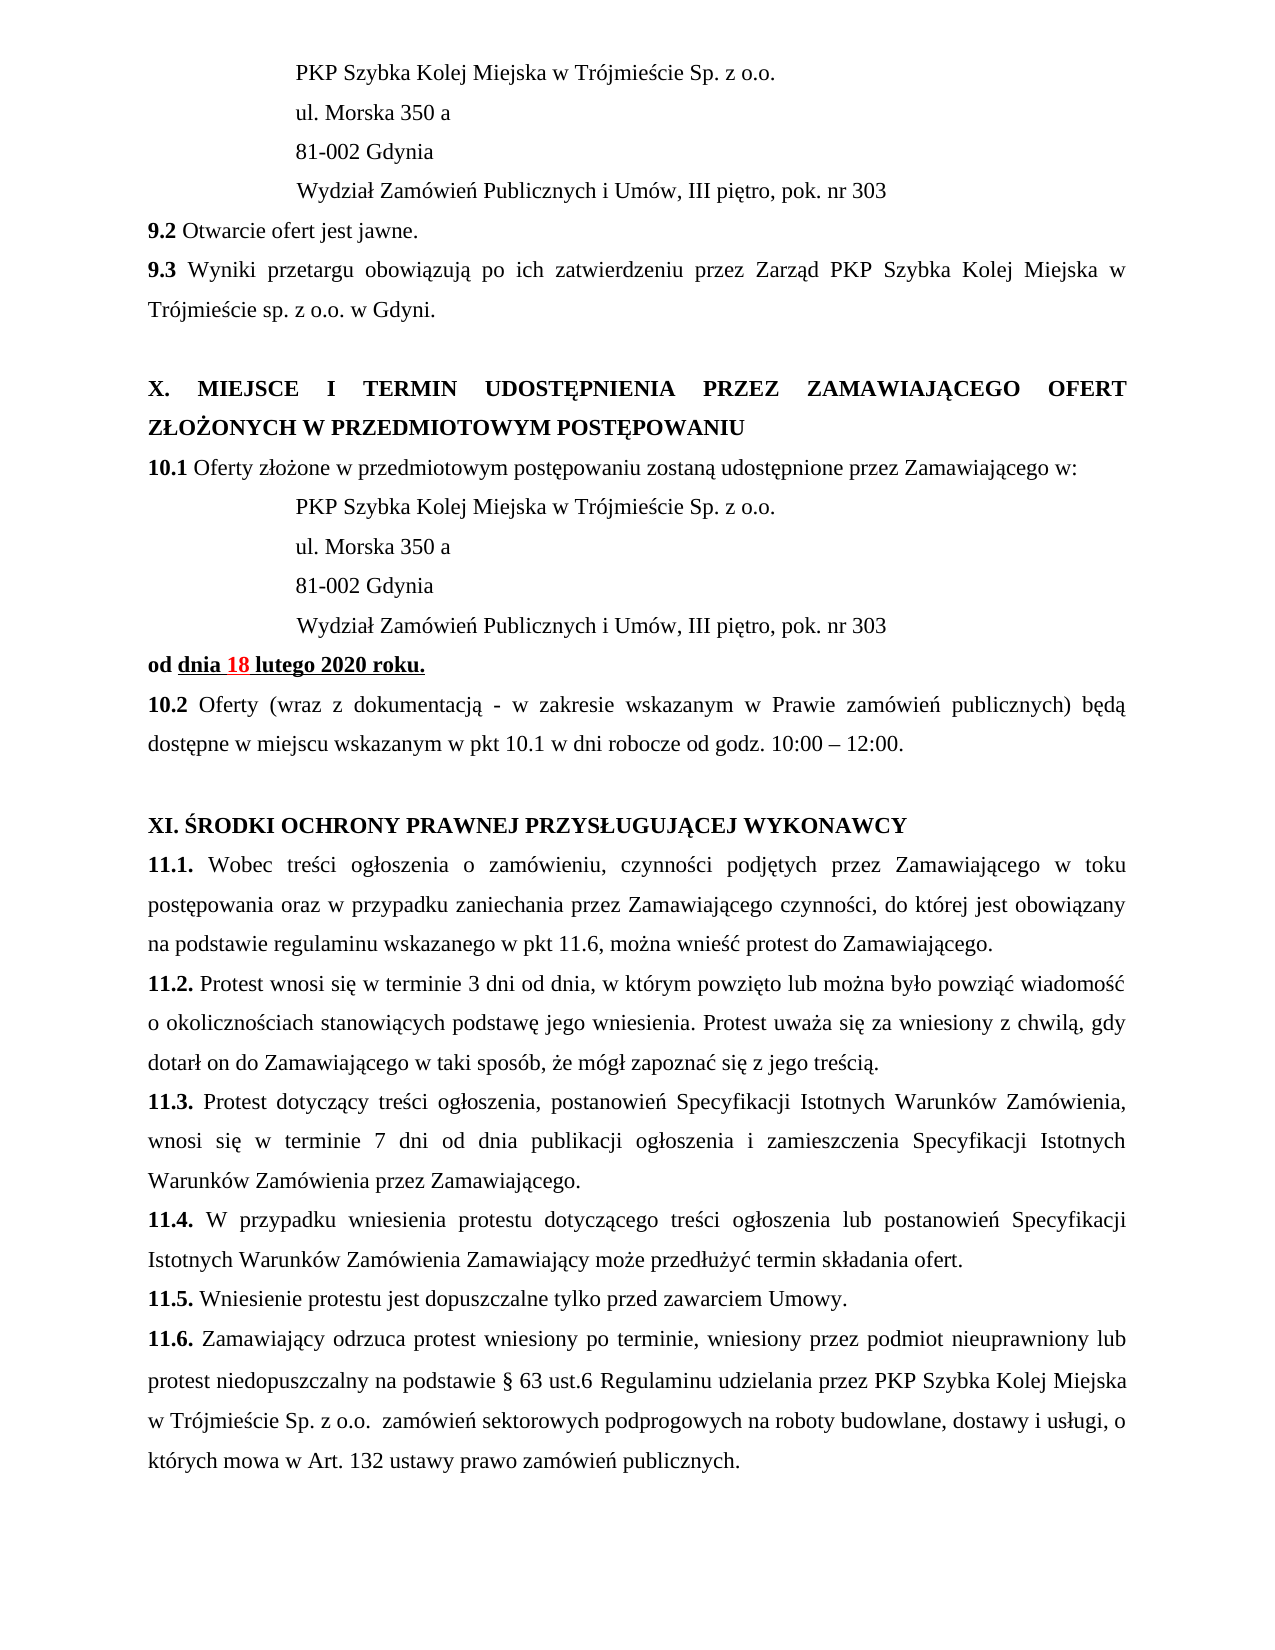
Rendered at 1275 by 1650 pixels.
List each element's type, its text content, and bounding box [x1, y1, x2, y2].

text 11.1. Wobec treści ogłoszenia o zamówieniu, czynności podjętych przez Zamawiającego w toku postępowania oraz w przypadku zaniechania przez Zamawiającego czynności, do której jest obowiązany na podstawie regulaminu wskazanego w pkt 11.6, można wnieść protest do Zamawiającego. [148, 851, 1127, 956]
text 10.2 Oferty (wraz z dokumentacją - w zakresie wskazanym w Prawie zamówień publicznych) będą dostępne w miejscu wskazanym w pkt 10.1 w dni robocze od godz. 10:00 – 12:00. [148, 691, 1127, 757]
text ul. Morska [148, 533, 1127, 559]
text X. MIEJSCE I TERMIN UDOSTĘPNIENIA PRZEZ ZAMAWIAJĄCEGO OFERT ZŁOŻONYCH W PRZEDMIOTOWYM POSTĘPOWANIU [148, 375, 1127, 441]
text 10.1 Oferty złożone w przedmiotowym postępowaniu zostaną udostępnione przez Zamawiającego w: [148, 454, 1127, 480]
text ul. Morska [148, 98, 1127, 125]
text 11.4. W przypadku wniesienia protestu dotyczącego treści ogłoszenia lub postanowień Specyfikacji Istotnych Warunków Zamówienia Zamawiający może przedłużyć termin składania ofert. [148, 1206, 1127, 1272]
text 11.5. Wniesienie protestu jest dopuszczalne tylko przed zawarciem Umowy. [148, 1285, 1127, 1312]
text XI. ŚRODKI OCHRONY PRAWNEJ PRZYSŁUGUJĄCEJ WYKONAWCY [148, 812, 1127, 838]
text 9.2 Otwarcie ofert jest jawne. [148, 217, 1127, 243]
text Wydział Zamówień Publicznych i Umów, III piętro, pok. nr 303 [148, 612, 1127, 638]
text 11.3. Protest dotyczący treści ogłoszenia, postanowień Specyfikacji Istotnych Warunków Zamówienia, wnosi się w terminie 7 dni od dnia publikacji ogłoszenia i zamieszczenia Specyfikacji Istotnych Warunków Zamówienia przez Zamawiającego. [148, 1088, 1127, 1193]
text 11.2. Protest wnosi się w terminie 3 dni od dnia, w którym powzięto lub można było powziąć wiadomość o okolicznościach stanowiących podstawę jego wniesienia. Protest uważa się za wniesiony z chwilą, gdy dotarł on do Zamawiającego w taki sposób, że mógł zapoznać się z jego treścią. [148, 969, 1127, 1075]
text 81-002 Gdynia [148, 138, 1127, 164]
text od dnia 18 lutego 2020 roku. [148, 651, 1127, 678]
text PKP Szybka Kolej Miejska w Trójmieście Sp. z o.o. [148, 493, 1127, 520]
text 11.6. Zamawiający odrzuca protest wniesiony po terminie, wniesiony przez podmiot nieuprawniony lub protest niedopuszczalny na podstawie § 63 ust.6 Regulaminu udzielania przez PKP Szybka Kolej Miejska w Trójmieście Sp. z o.o. zamówień sektorowych podprogowych na roboty budowlane, dostawy i usługi, o których mowa w Art. 132 ustawy prawo zamówień publicznych. [148, 1325, 1127, 1473]
text PKP Szybka Kolej Miejska w Trójmieście Sp. z o.o. [148, 59, 1127, 85]
text Wydział Zamówień Publicznych i Umów, III piętro, pok. nr 303 [148, 177, 1127, 204]
text 9.3 Wyniki przetargu obowiązują po ich zatwierdzeniu przez Zarząd PKP Szybka Kolej Miejska w Trójmieście sp. z o.o. w Gdyni. [148, 256, 1127, 322]
text 81-002 Gdynia [148, 572, 1127, 599]
